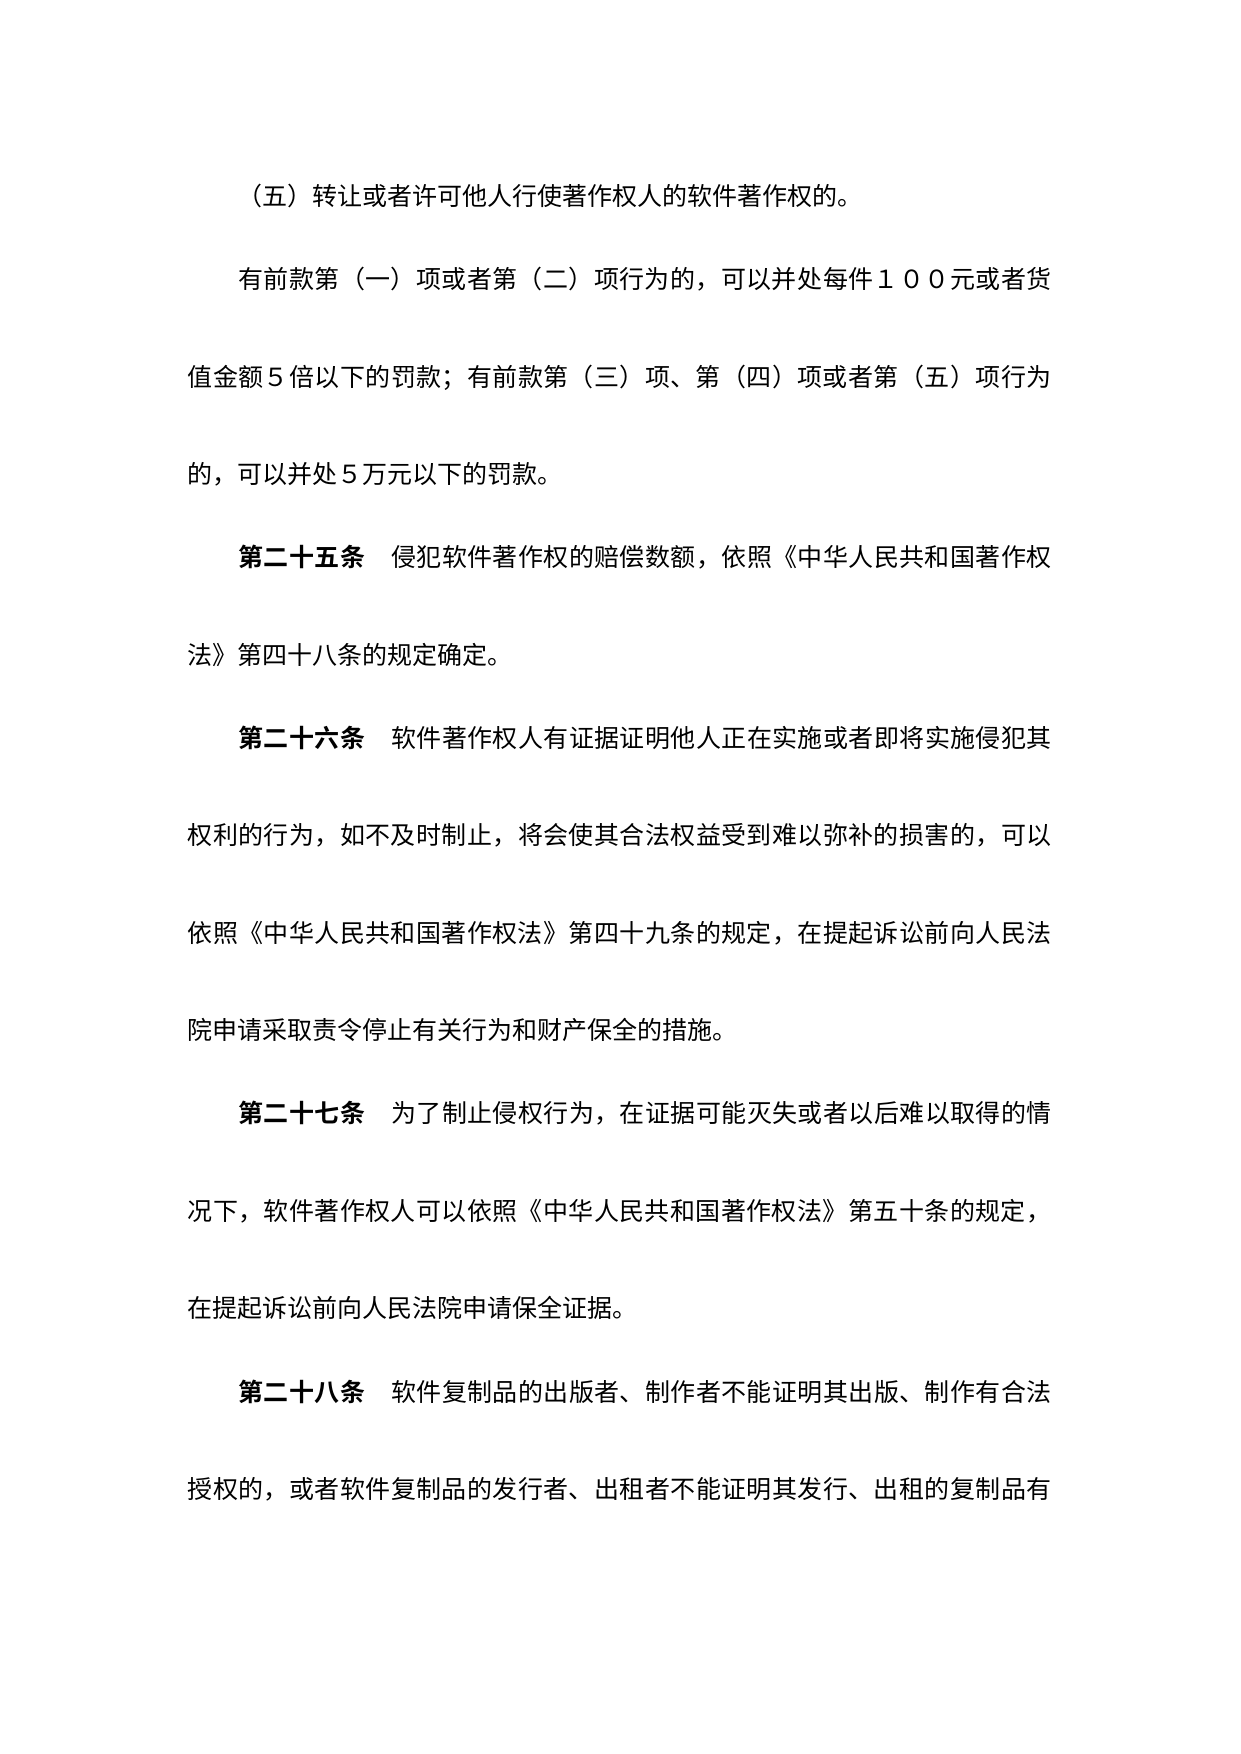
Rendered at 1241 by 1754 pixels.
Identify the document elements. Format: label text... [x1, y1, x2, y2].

text 有前款第（一）项或者第（二）项行为的，可以并处每件１００元或者货值金额５倍以下的罚款；有前款第（三）项、第（四）项或者第（五）项行为的，可以并处５万元以下的罚款。 [187, 245, 1053, 505]
text 第二十五条 侵犯软件著作权的赔偿数额，依照《中华人民共和国著作权法》第四十八条的规定确定。 [187, 523, 1053, 686]
text 第二十六条 软件著作权人有证据证明他人正在实施或者即将实施侵犯其权利的行为，如不及时制止，将会使其合法权益受到难以弥补的损害的，可以依照《中华人民共和国著作权法》第四十九条的规定，在提起诉讼前向人民法院申请采取责令停止有关行为和财产保全的措施。 [187, 704, 1053, 1061]
text （五）转让或者许可他人行使著作权人的软件著作权的。 [187, 162, 1053, 227]
text 第二十七条 为了制止侵权行为，在证据可能灭失或者以后难以取得的情况下，软件著作权人可以依照《中华人民共和国著作权法》第五十条的规定，在提起诉讼前向人民法院申请保全证据。 [187, 1079, 1053, 1339]
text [187, 1358, 1053, 1520]
